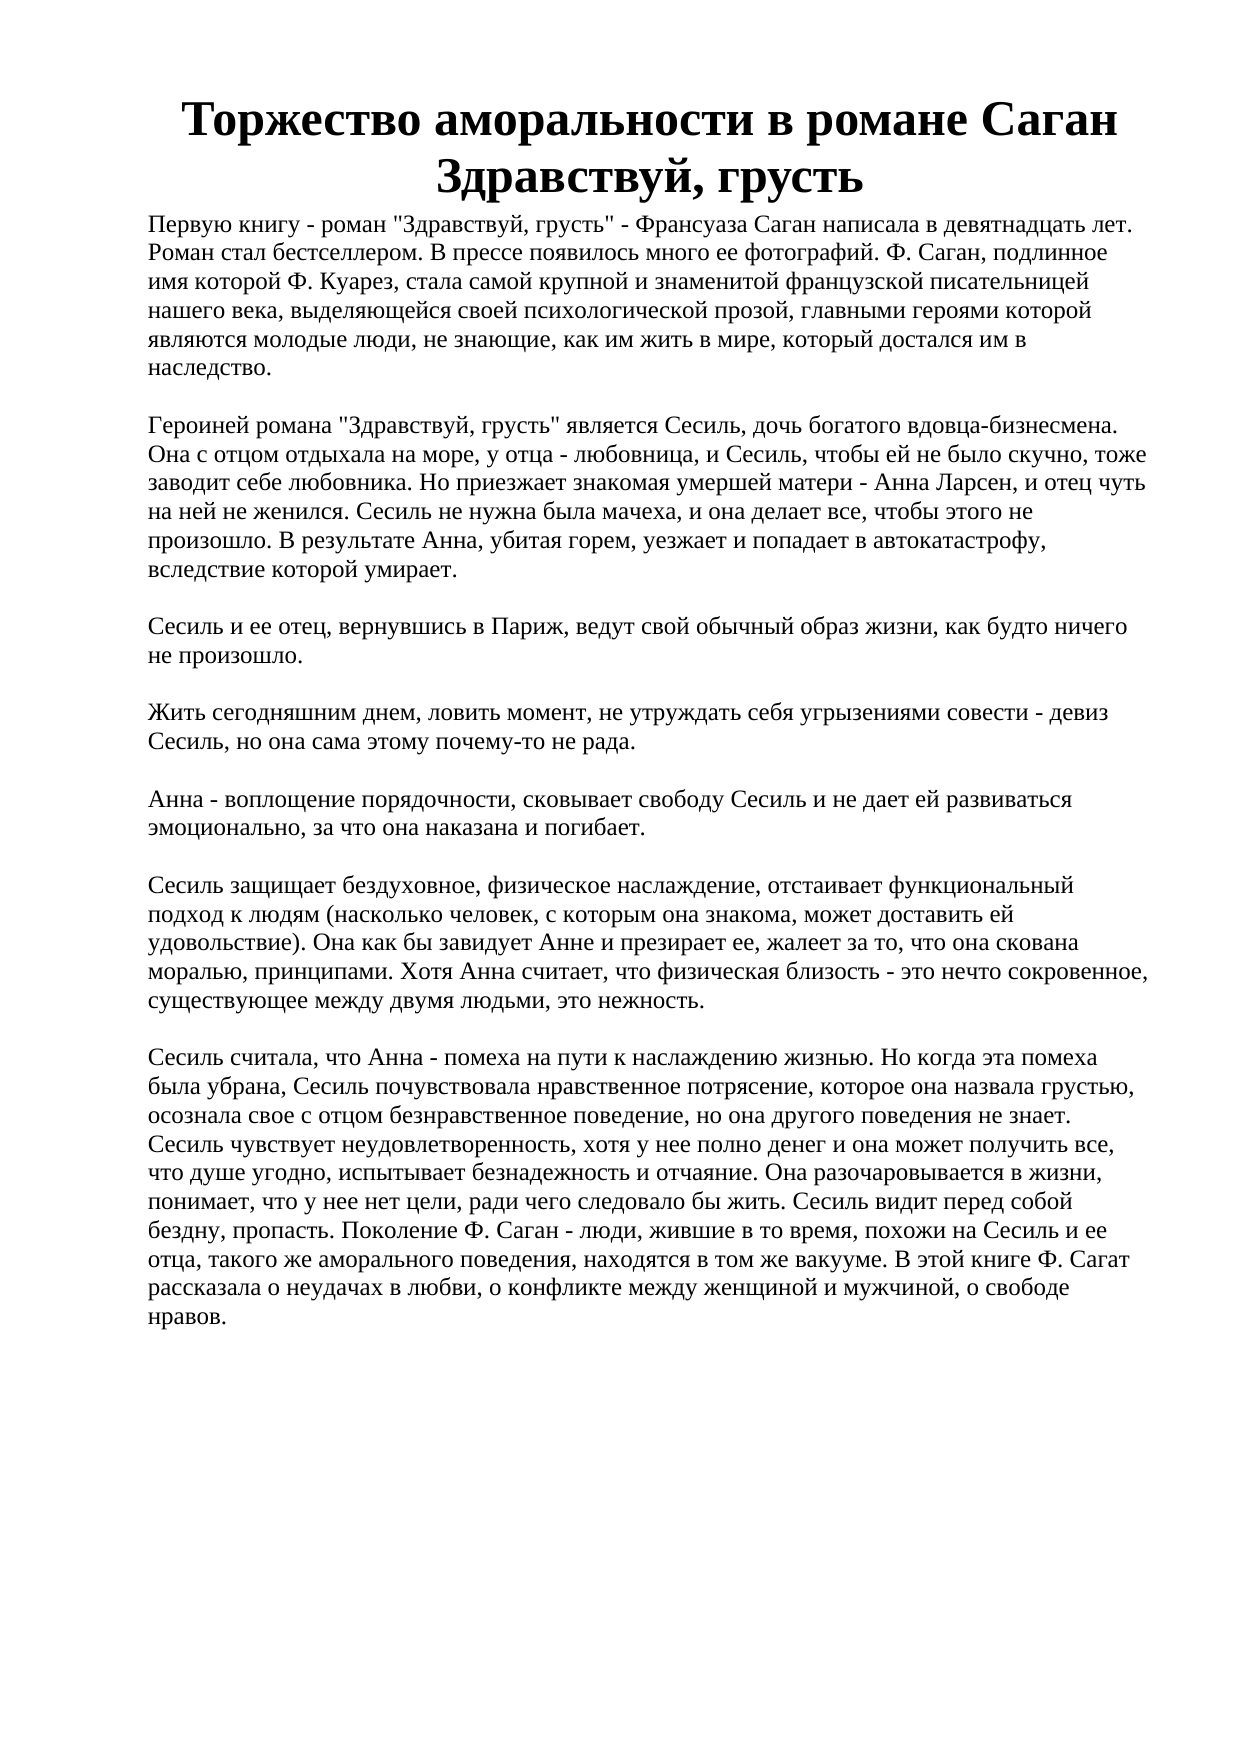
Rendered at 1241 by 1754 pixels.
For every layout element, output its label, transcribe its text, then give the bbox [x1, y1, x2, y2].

subtitle Торжество аморальности в романе Саган Здравствуй, грусть [148, 88, 1152, 203]
text Первую книгу - роман "Здравствуй, грусть" - Франсуаза Саган написала в девятнадцать лет. Роман стал бестселлером. В прессе появилось много ее фотографий. Ф. Саган, подлинное имя которой Ф. Куарез, стала самой крупной и знаменитой французской писательницей нашего века, выделяющейся своей психологической прозой, главными героями которой являются молодые люди, не знающие, как им жить в мире, который достался им в наследство. Героиней романа "Здравствуй, грусть" является Сесиль, дочь богатого вдовца-бизнесмена. Она с отцом отдыхала на море, у отца - любовница, и Сесиль, чтобы ей не было скучно, тоже заводит себе любовника. Но приезжает знакомая умершей матери - Анна Ларсен, и отец чуть на ней не женился. Сесиль не нужна была мачеха, и она делает все, чтобы этого не произошло. В результате Анна, убитая горем, уезжает и попадает в автокатастрофу, вследствие которой умирает. Сесиль и ее отец, вернувшись в Париж, ведут свой обычный образ жизни, как будто ничего не произошло. Жить сегодняшним днем, ловить момент, не утруждать себя угрызениями совести - девиз Сесиль, но она сама этому почему-то не рада. Анна - воплощение порядочности, сковывает свободу Сесиль и не дает ей развиваться эмоционально, за что она наказана и погибает. Сесиль защищает бездуховное, физическое наслаждение, отстаивает функциональный подход к людям (насколько человек, с которым она знакома, может доставить ей удовольствие). Она как бы завидует Анне и презирает ее, жалеет за то, что она скована моралью, принципами. Хотя Анна считает, что физическая близость - это нечто сокровенное, существующее между двумя людьми, это нежность. Сесиль считала, что Анна - помеха на пути к наслаждению жизнью. Но когда эта помеха была убрана, Сесиль почувствовала нравственное потрясение, которое она назвала грустью, осознала свое с отцом безнравственное поведение, но она другого поведения не знает. Сесиль чувствует неудовлетворенность, хотя у нее полно денег и она может получить все, что душе угодно, испытывает безнадежность и отчаяние. Она разочаровывается в жизни, понимает, что у нее нет цели, ради чего следовало бы жить. Сесиль видит перед собой бездну, пропасть. Поколение Ф. Саган - люди, жившие в то время, похожи на Сесиль и ее отца, такого же аморального поведения, находятся в том же вакууме. В этой книге Ф. Сагат рассказала о неудачах в любви, о конфликте между женщиной и мужчиной, о свободе нравов. [148, 209, 1152, 1330]
